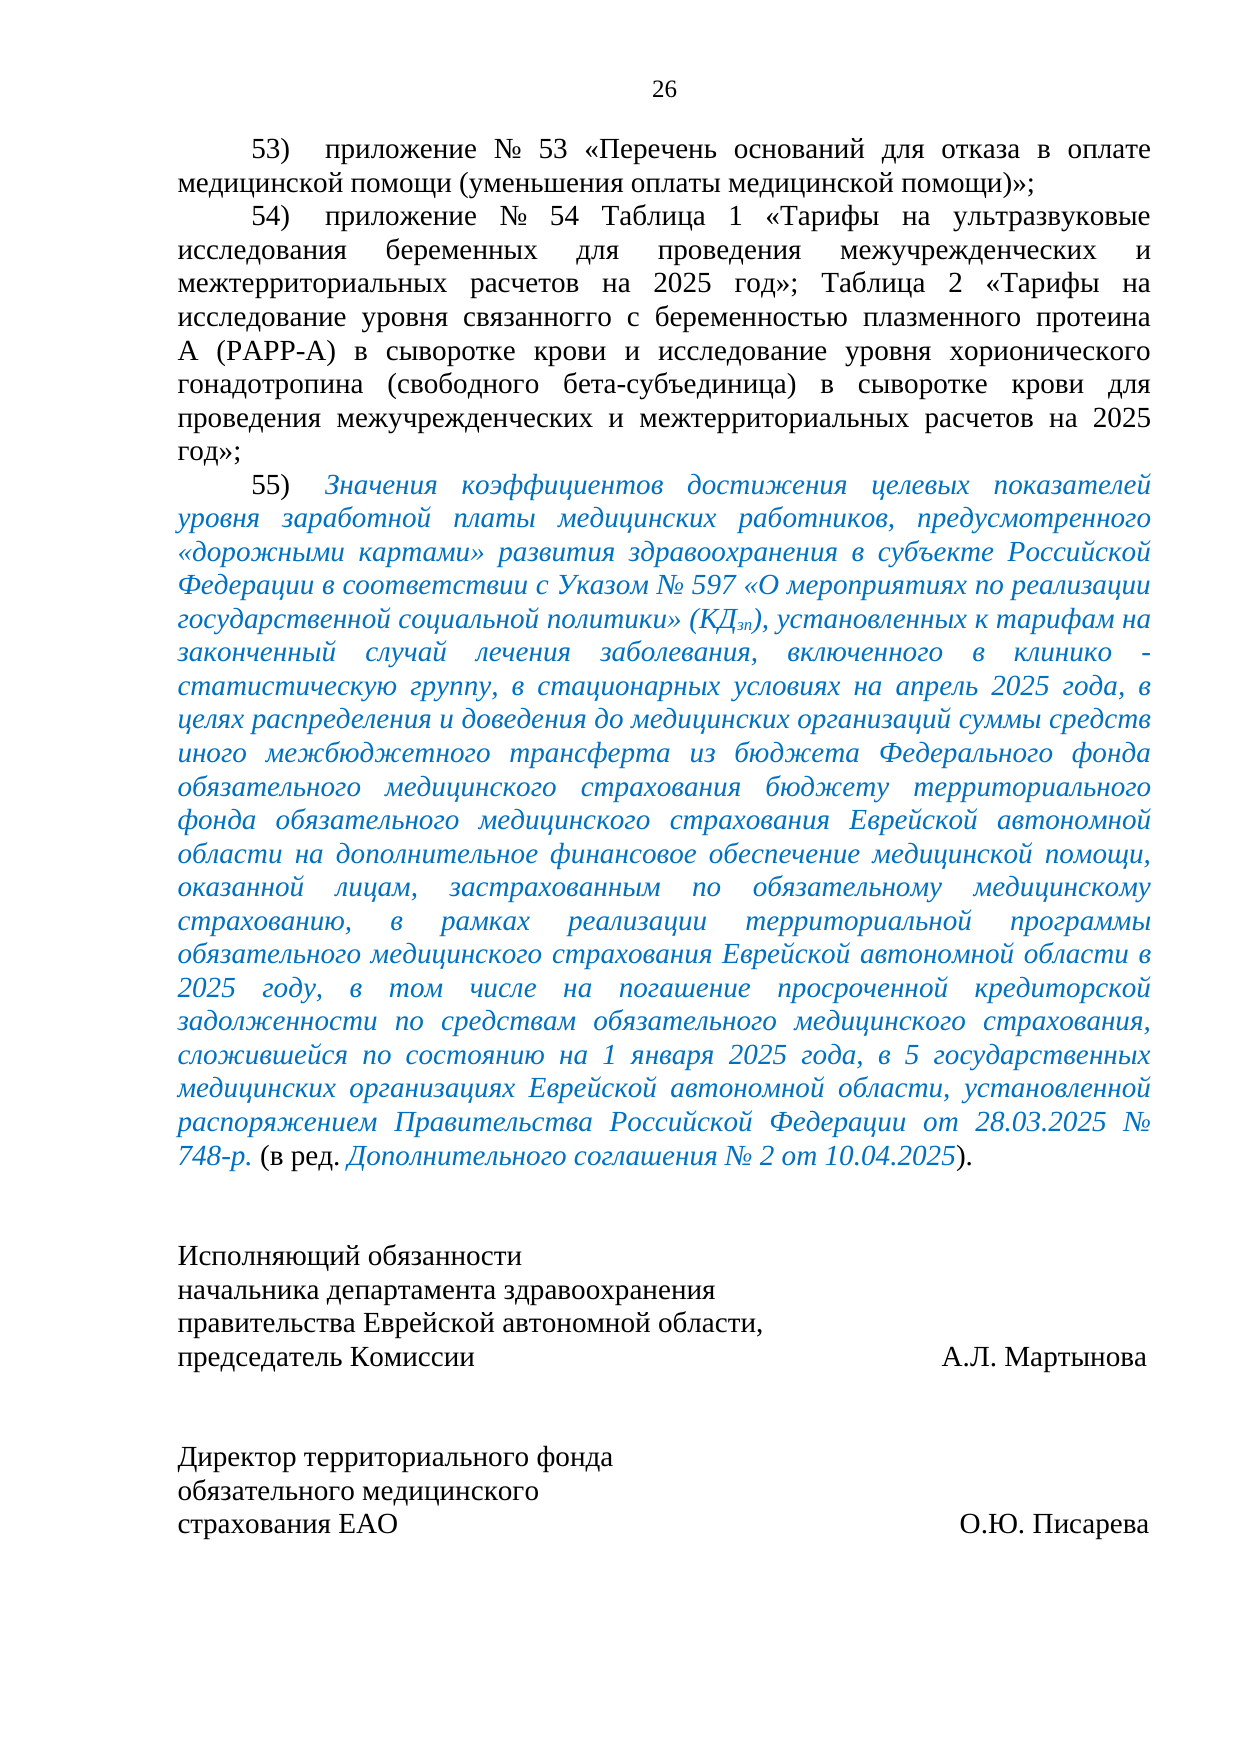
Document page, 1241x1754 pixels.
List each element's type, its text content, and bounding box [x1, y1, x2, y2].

text обязательного медицинского [177, 1473, 1152, 1507]
list Значения коэффициентов достижения целевых показателей уровня заработной платы медицинских работников, предусмотренного «дорожными картами» развития здравоохранения в субъекте Российской Федерации в соответствии с Указом № 597 «О мероприятиях по реализации государственной социальной политики» (КДзп), установленных к тарифам на законченный случай лечения заболевания, включенного в клинико - статистическую группу, в стационарных условиях на апрель 2025 года, в целях распределения и доведения до медицинских организаций суммы средств иного межбюджетного трансферта из бюджета Федерального фонда обязательного медицинского страхования бюджету территориального фонда обязательного медицинского страхования Еврейской автономной области на дополнительное финансовое обеспечение медицинской помощи, оказанной лицам, застрахованным по обязательному медицинскому страхованию, в рамках реализации территориальной программы обязательного медицинского страхования Еврейской автономной области в 2025 году, в том числе на погашение просроченной кредиторской задолженности по средствам обязательного медицинского страхования, сложившейся по состоянию на 1 января 2025 года, в 5 государственных медицинских организациях Еврейской автономной области, установленной распоряжением Правительства Российской Федерации от 28.03.2025 № 748-р. (в ред. Дополнительного соглашения № 2 от 10.04.2025). [177, 467, 1152, 1171]
text правительства Еврейской автономной области, [177, 1305, 1152, 1339]
list приложение № 54 Таблица 1 «Тарифы на ультразвуковые исследования беременных для проведения межучрежденческих и межтерриториальных расчетов на 2025 год»; Таблица 2 «Тарифы на исследование уровня связанногго с беременностью плазменного протеина А (РАРР-А) в сыворотке крови и исследование уровня хорионического гонадотропина (свободного бета-субъединица) в сыворотке крови для проведения межучрежденческих и межтерриториальных расчетов на 2025 год»; [177, 198, 1152, 467]
list приложение № 53 «Перечень оснований для отказа в оплате медицинской помощи (уменьшения оплаты медицинской помощи)»; [177, 131, 1152, 198]
text Исполняющий обязанности [177, 1238, 1152, 1272]
text страхования ЕАО О.Ю. Писарева [177, 1507, 1152, 1540]
text начальника департамента здравоохранения [177, 1272, 1152, 1305]
text председатель Комиссии А.Л. Мартынова [177, 1339, 1152, 1372]
text Директор территориального фонда [177, 1439, 1152, 1473]
